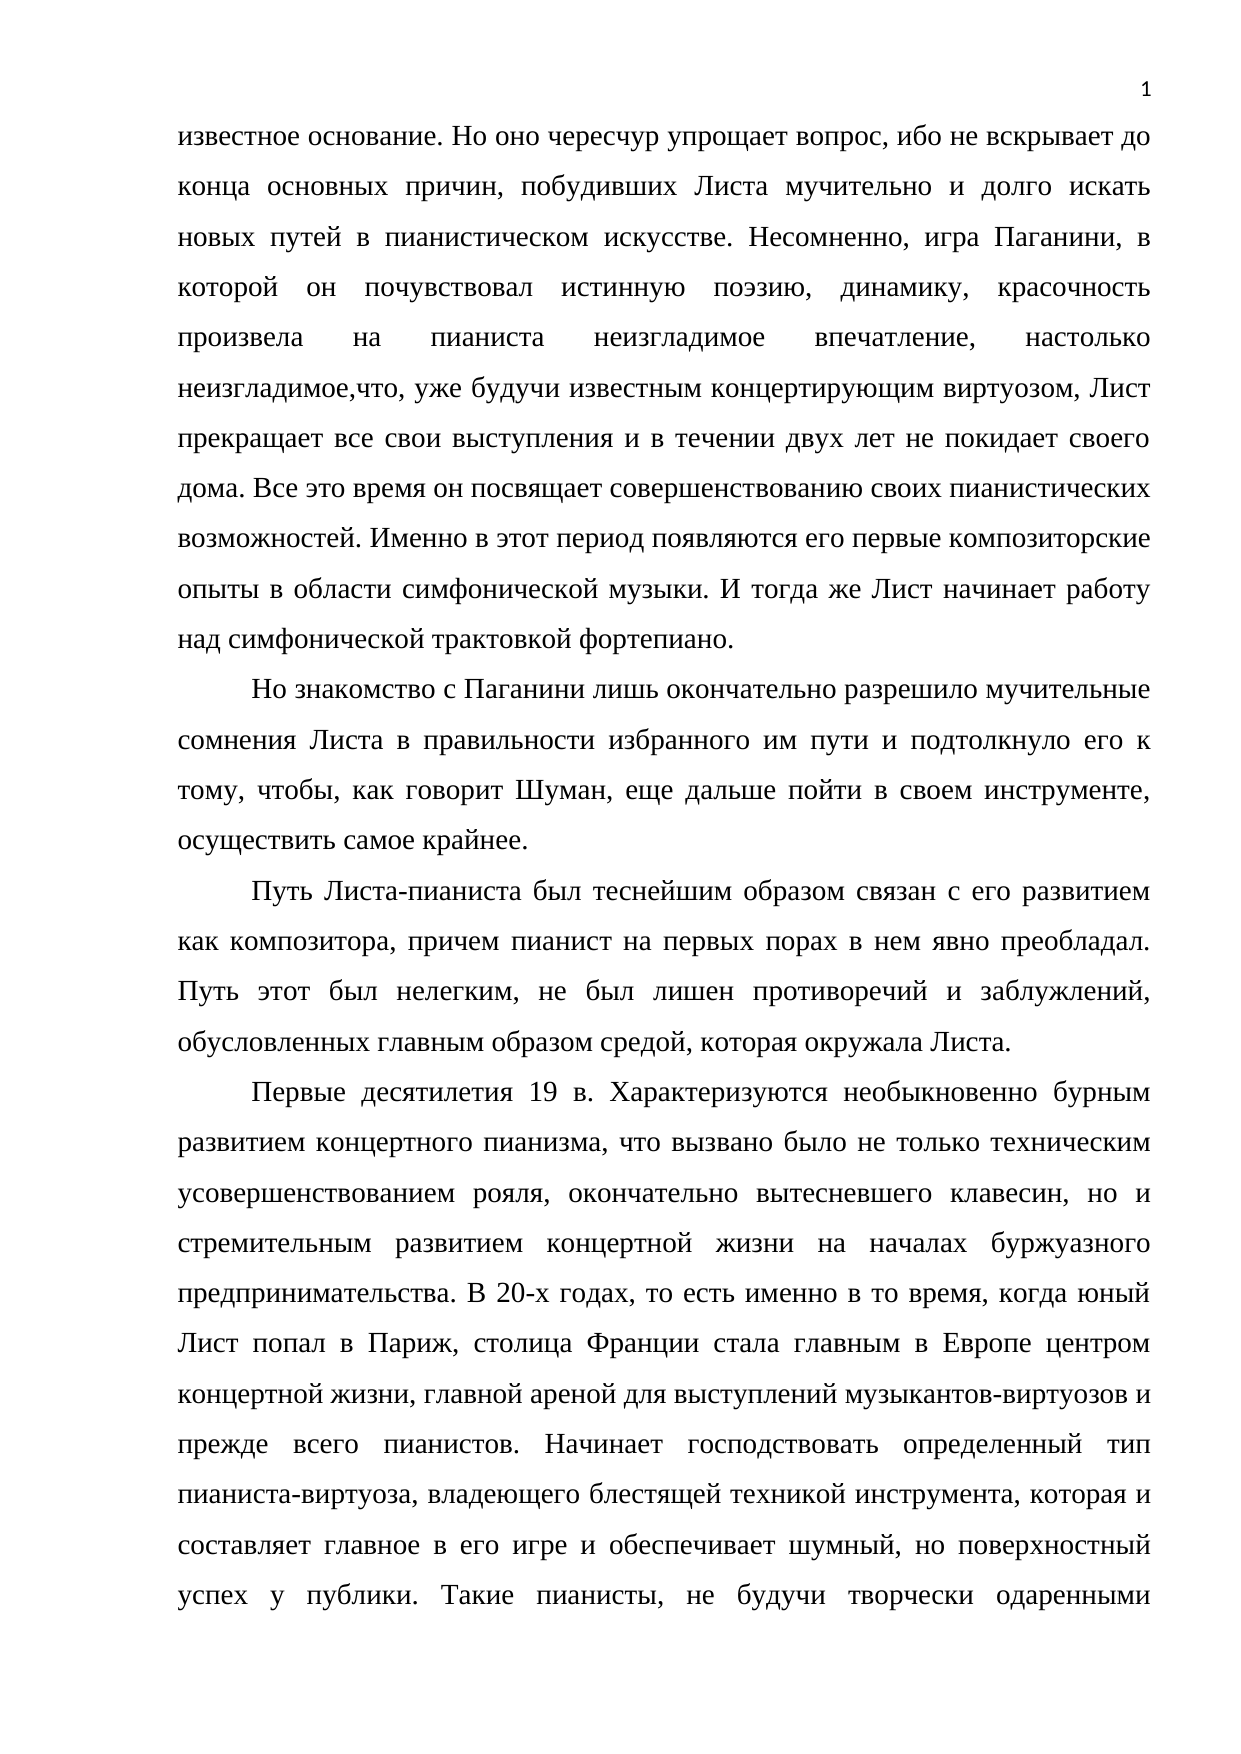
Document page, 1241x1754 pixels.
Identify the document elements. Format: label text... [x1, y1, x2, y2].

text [177, 1074, 1152, 1611]
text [177, 118, 1152, 655]
text Но знакомство с Паганини лишь окончательно разрешило мучительные сомнения Листа в правильности избранного им пути и подтолкнуло его к тому, чтобы, как говорит Шуман, еще дальше пойти в своем инструменте, осуществить самое крайнее. [177, 672, 1152, 856]
text Путь Листа-пианиста был теснейшим образом связан с его развитием как композитора, причем пианист на первых порах в нем явно преобладал. Путь этот был нелегким, не был лишен противоречий и заблужлений, обусловленных главным образом средой, которая окружала Листа. [177, 873, 1152, 1057]
